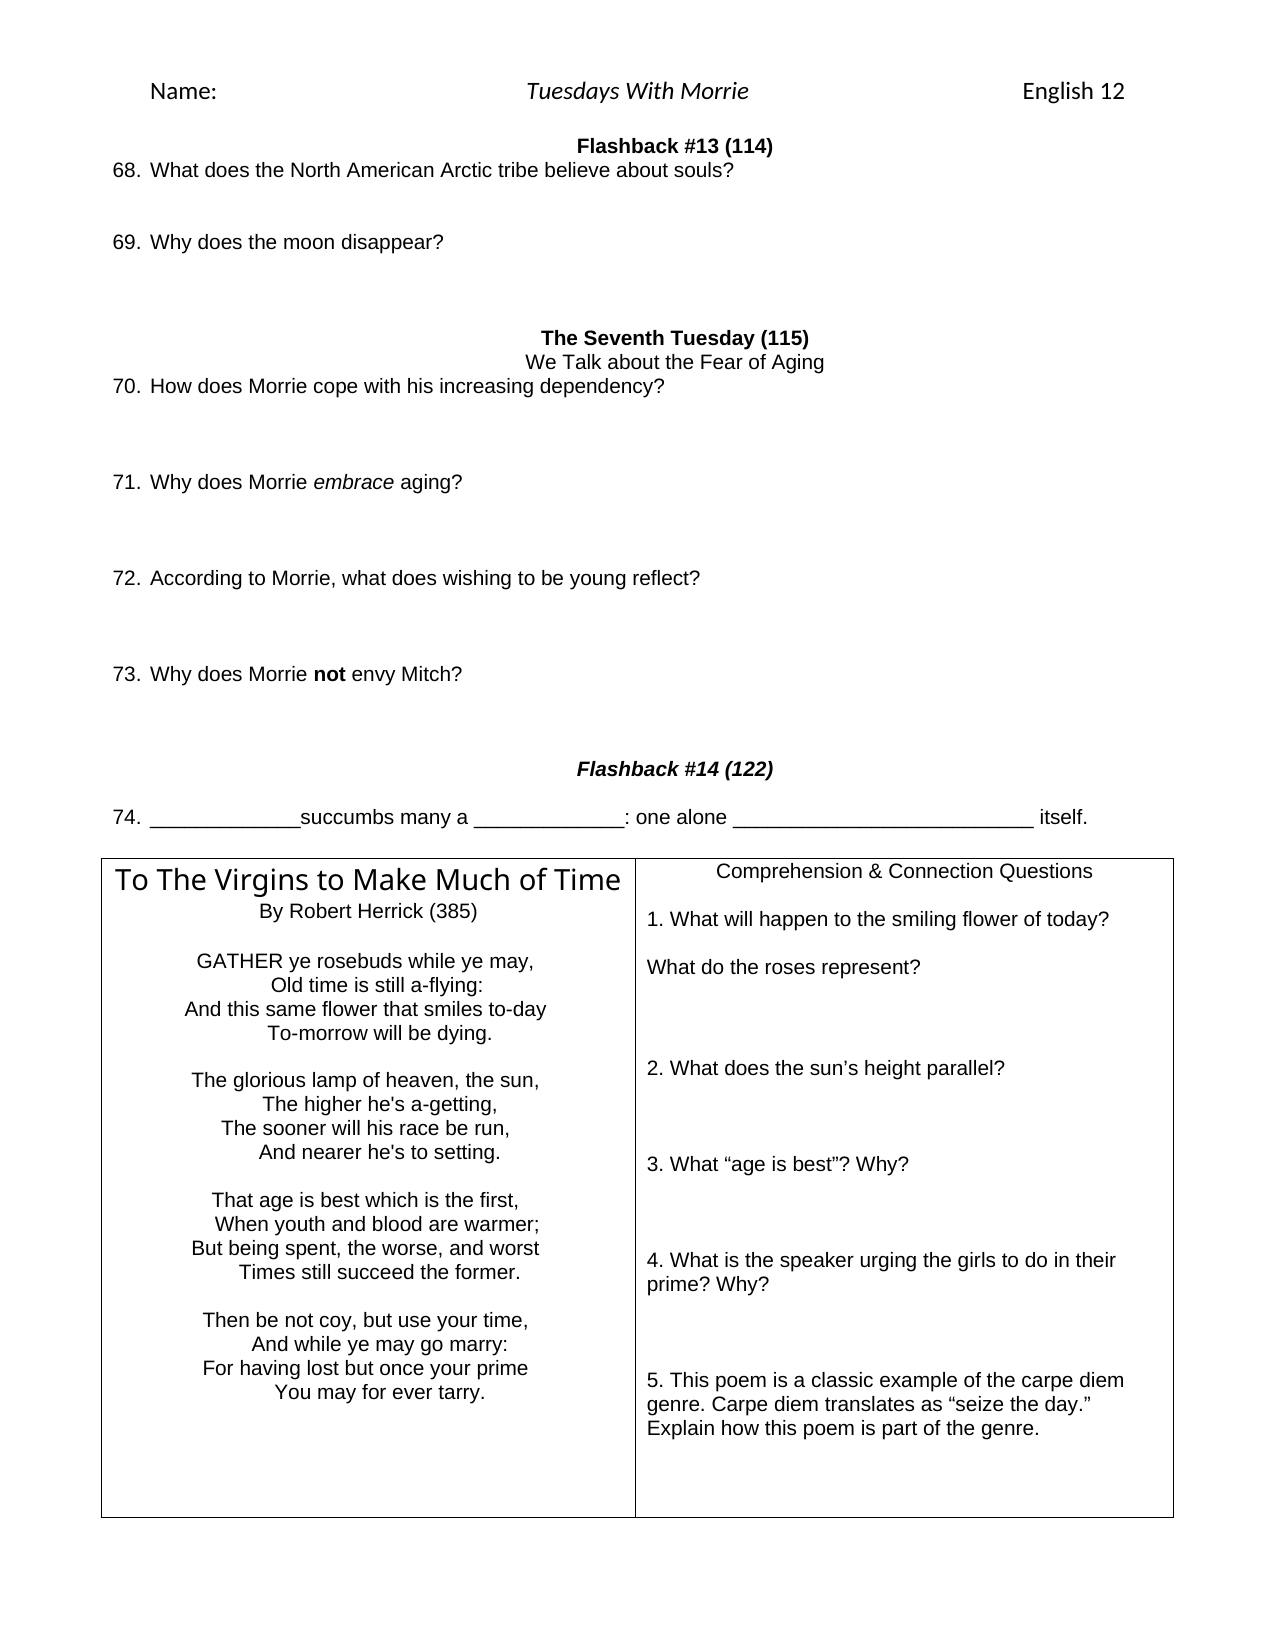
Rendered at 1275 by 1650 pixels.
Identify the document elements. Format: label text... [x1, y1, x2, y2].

list What does the North American Arctic tribe believe about souls? [112, 158, 1200, 182]
list According to Morrie, what does wishing to be young reflect? [112, 566, 1200, 589]
list The Seventh Tuesday (115) [150, 326, 1200, 350]
list Why does Morrie not envy Mitch? [112, 661, 1200, 685]
table_header Comprehension & Connection Questions 1. What will happen to the smiling flower of today? What do the roses represent? 2. What does the sun’s height parallel? 3. What “age is best”? Why? 4. What is the speaker urging the girls to do in their prime? Why? 5. This poem is a classic example of the carpe diem genre. Carpe diem translates as “seize the day.” Explain how this poem is part of the genre. [636, 859, 1173, 1517]
table_header To The Virgins to Make Much of Time By Robert Herrick (385) [102, 859, 635, 1517]
list How does Morrie cope with his increasing dependency? [112, 374, 1200, 398]
list Flashback #13 (114) [150, 134, 1200, 158]
list _____________succumbs many a _____________: one alone __________________________ itself. [112, 805, 1200, 829]
list Why does Morrie embrace aging? [112, 470, 1200, 494]
list Flashback #14 (122) [150, 757, 1200, 781]
list Why does the moon disappear? [112, 230, 1200, 254]
list We Talk about the Fear of Aging [150, 350, 1200, 374]
